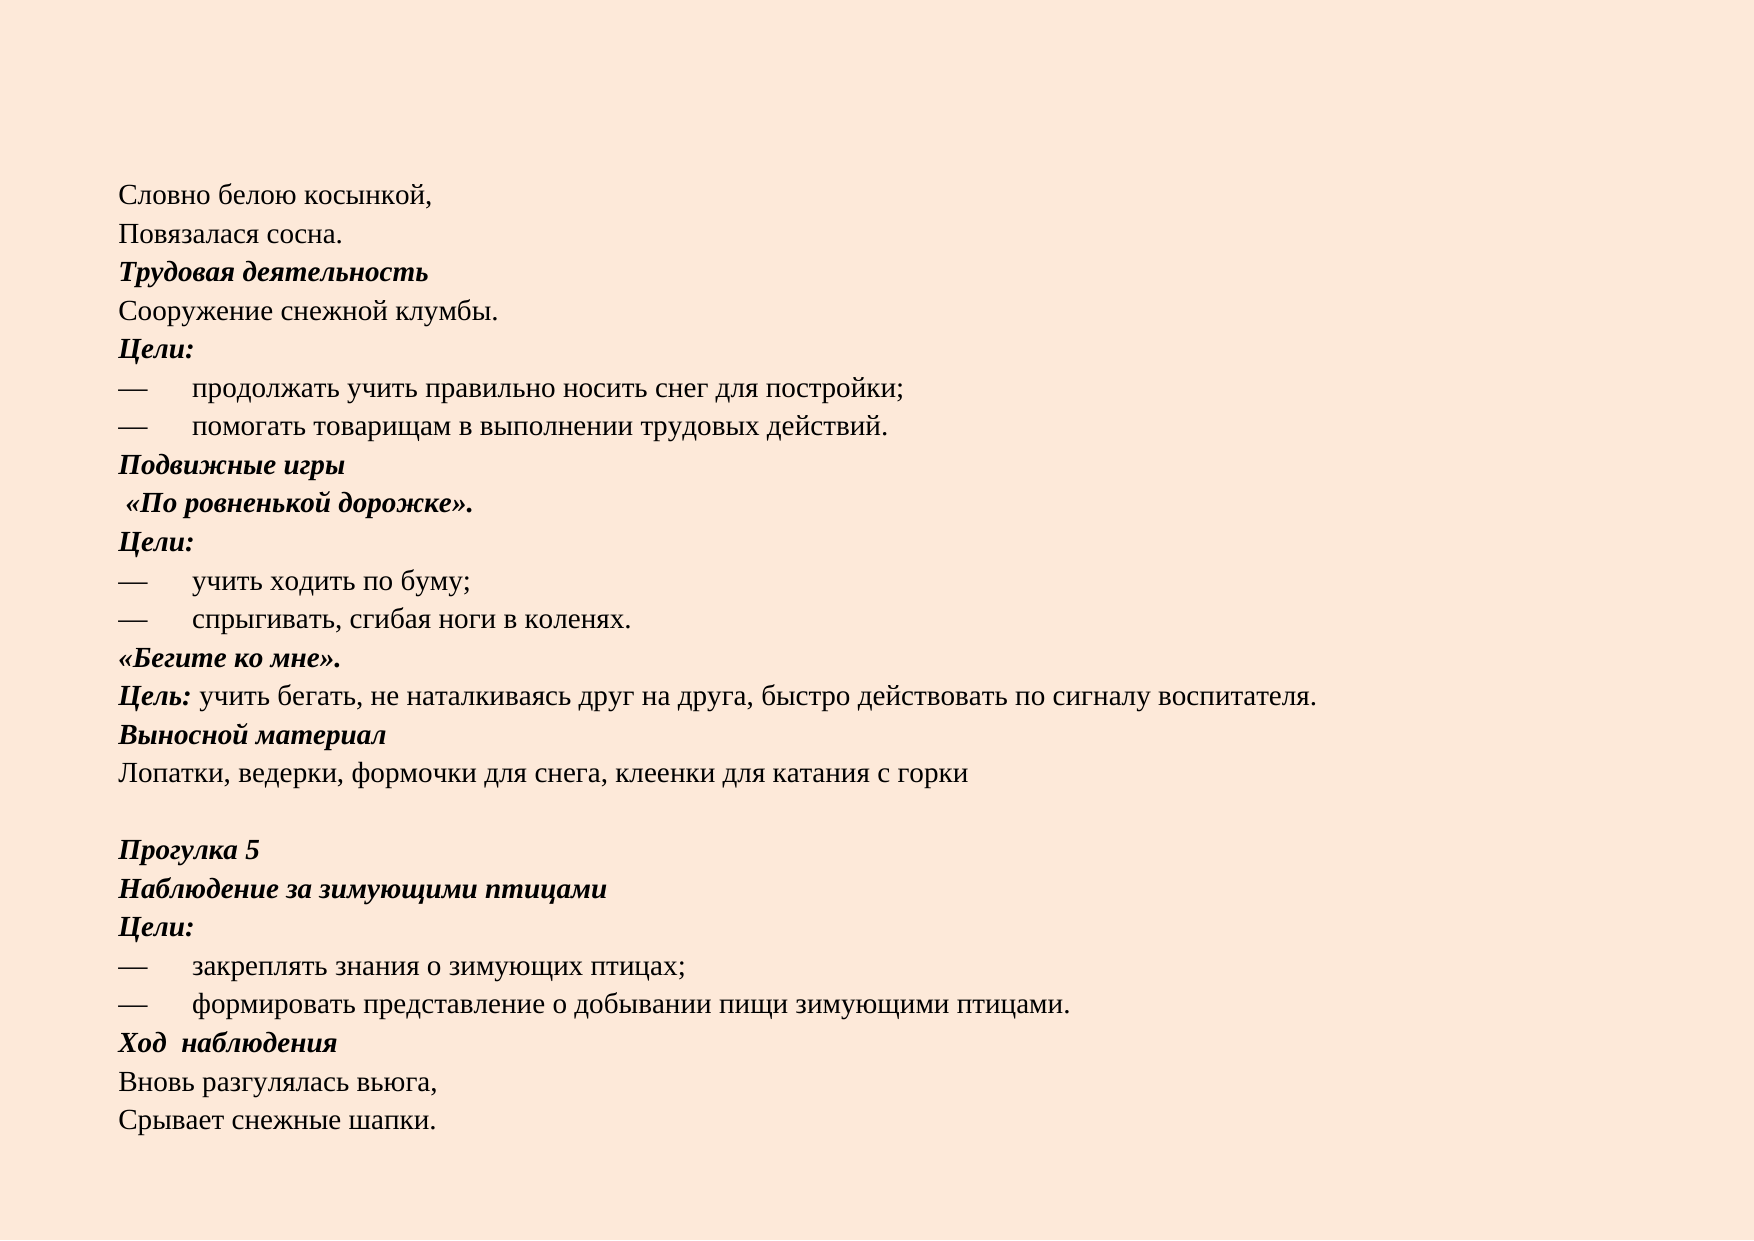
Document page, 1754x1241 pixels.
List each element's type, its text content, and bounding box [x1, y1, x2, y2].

text Ход наблюдения [118, 1025, 1636, 1059]
text — помогать товарищам в выполнении трудовых действий. [118, 408, 1636, 442]
text Вновь разгулялась вьюга, [118, 1064, 1636, 1097]
text Прогулка 5 [118, 832, 1636, 866]
text Подвижные игры [118, 447, 1636, 481]
text Цель: учить бегать, не наталкиваясь друг на друга, быстро действовать по сигналу воспитателя. [118, 678, 1636, 712]
text «По ровненькой дорожке». [118, 486, 1636, 519]
text — закреплять знания о зимующих птицах; [118, 948, 1636, 982]
text — формировать представление о добывании пищи зимующими птицами. [118, 987, 1636, 1020]
text Наблюдение за зимующими птицами [118, 871, 1636, 904]
text Сооружение снежной клумбы. [118, 293, 1636, 326]
text Трудовая деятельность [118, 254, 1636, 288]
text — продолжать учить правильно носить снег для постройки; [118, 370, 1636, 403]
text Словно белою косынкой, [118, 177, 1636, 211]
text Срывает снежные шапки. [118, 1102, 1636, 1136]
text Цели: [118, 909, 1636, 943]
text «Бегите ко мне». [118, 640, 1636, 673]
text — учить ходить по буму; [118, 563, 1636, 596]
text Лопатки, ведерки, формочки для снега, клеенки для катания с горки [118, 755, 1636, 789]
text Цели: [118, 524, 1636, 558]
text Цели: [118, 331, 1636, 365]
text — спрыгивать, сгибая ноги в коленях. [118, 601, 1636, 635]
text Повязалася сосна. [118, 216, 1636, 249]
text Выносной материал [118, 717, 1636, 750]
